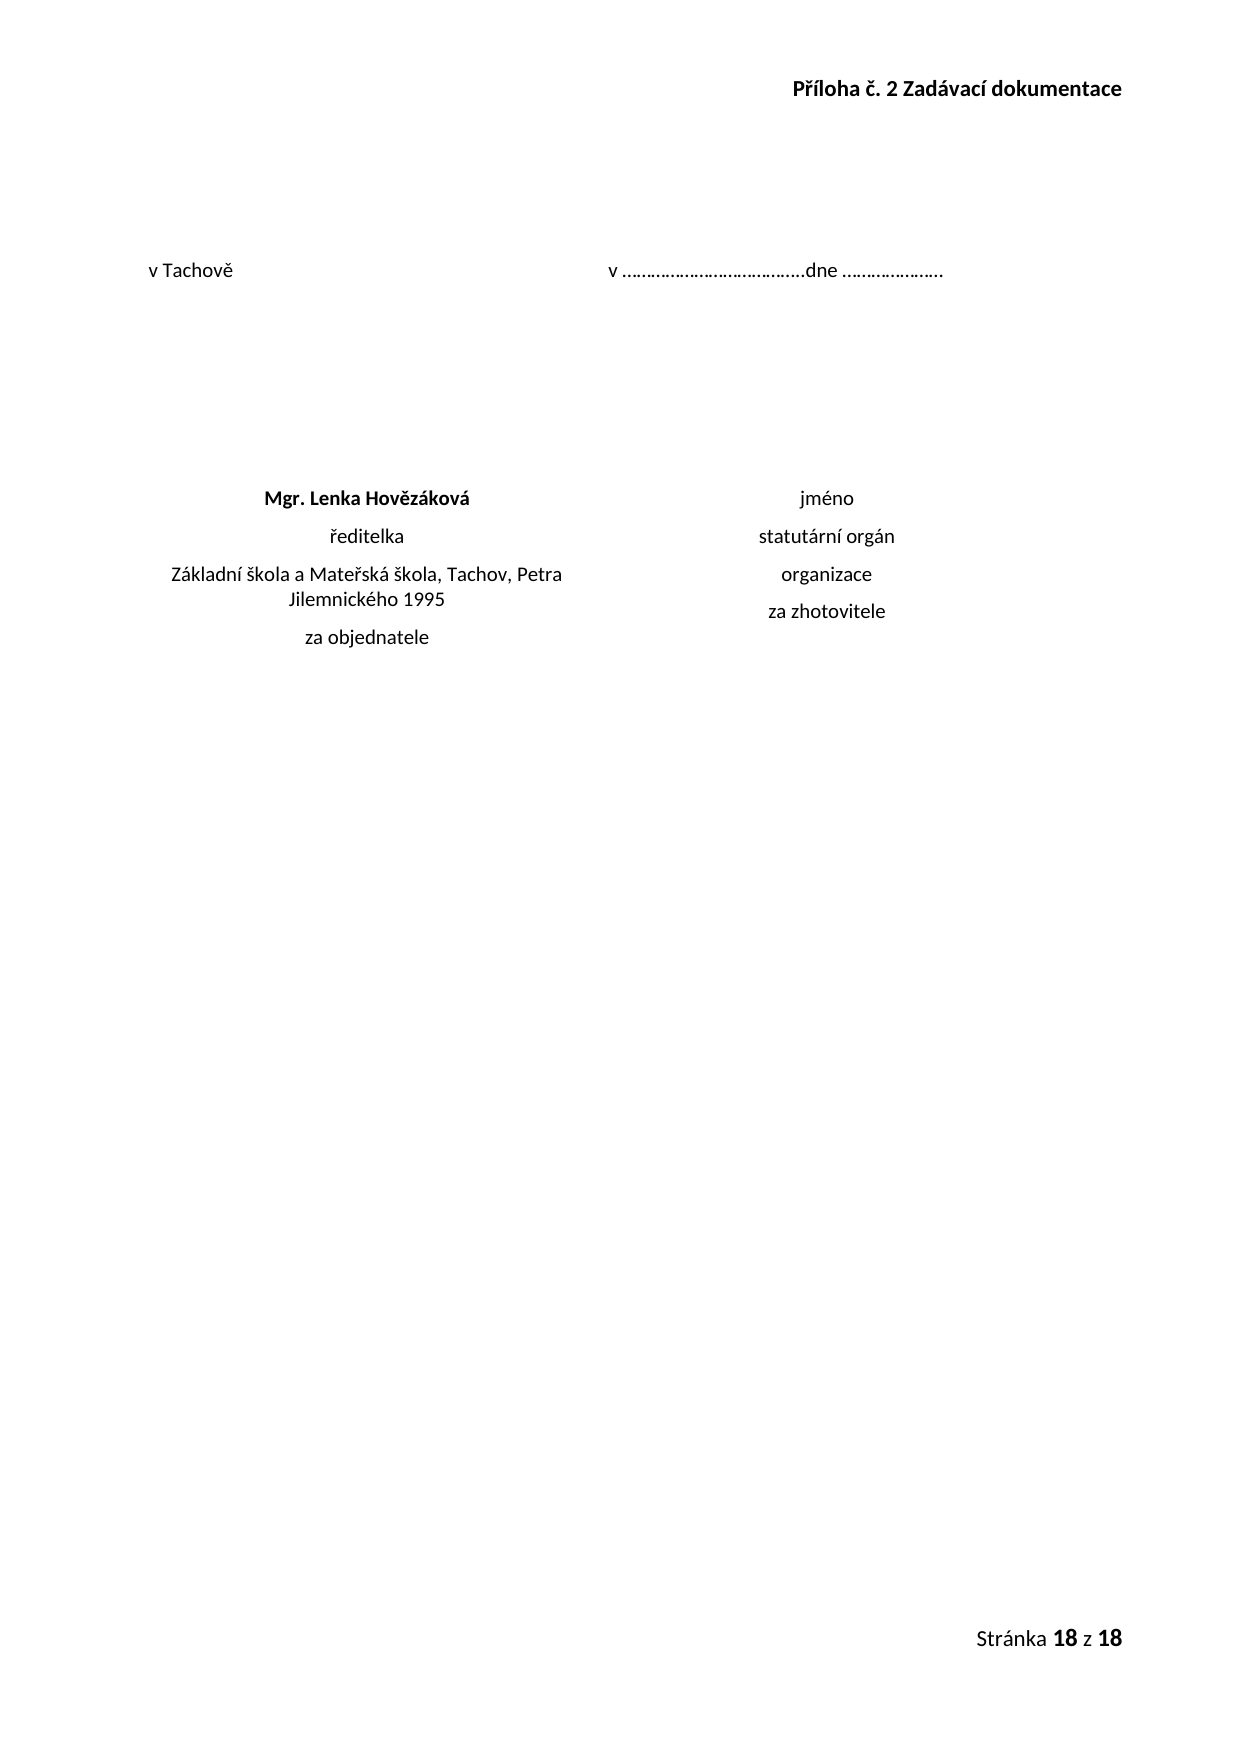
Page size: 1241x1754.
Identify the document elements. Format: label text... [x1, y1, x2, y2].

table_header v ………………………………..dne ………………… jméno statutární orgán organizace za zhotovitele [597, 144, 1057, 700]
table_header v Tachově Mgr. Lenka Hovězáková ředitelka Základní škola a Mateřská škola, Tachov, Petra Jilemnického 1995 za objednatele [137, 144, 597, 700]
